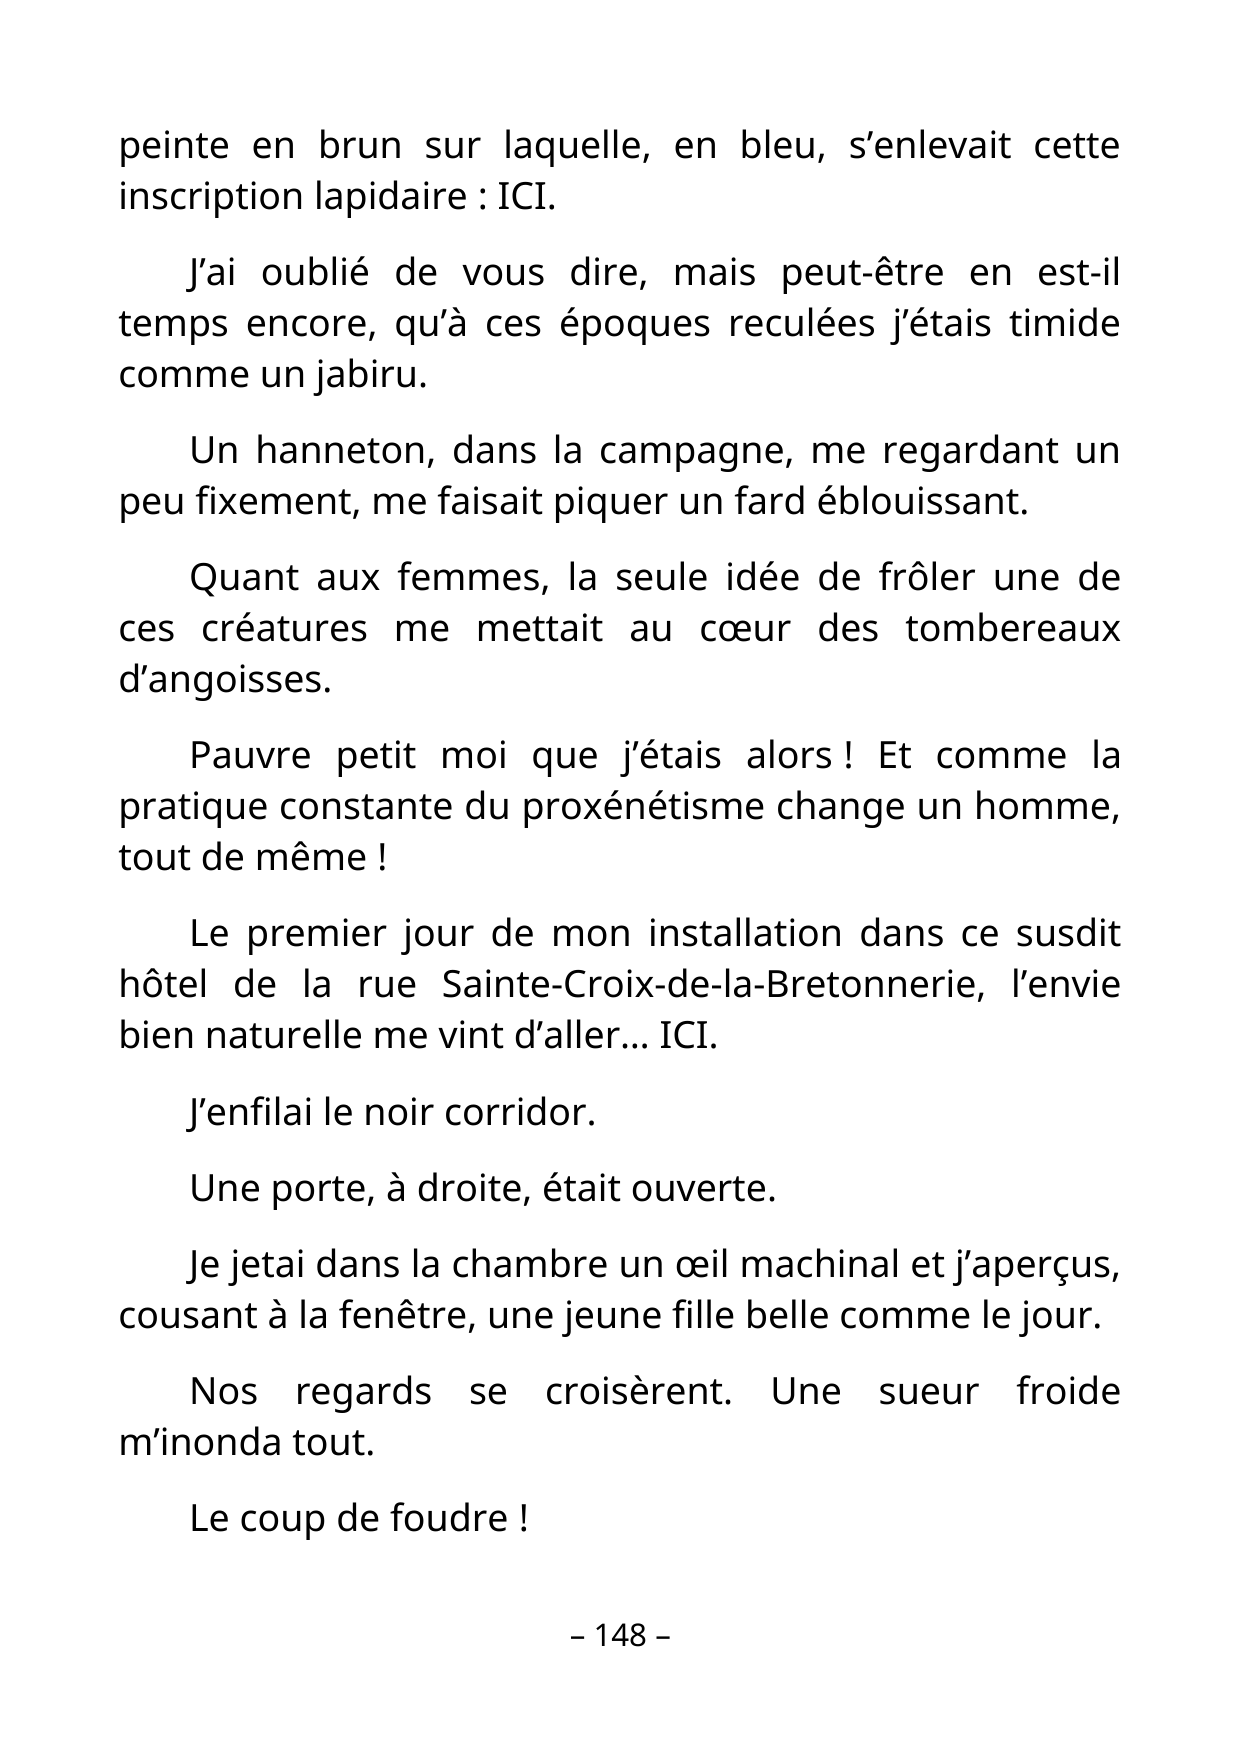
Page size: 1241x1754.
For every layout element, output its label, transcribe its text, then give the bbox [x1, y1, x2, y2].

text Un hanneton, dans la campagne, me regardant un peu fixement, me faisait piquer un fard éblouissant. [118, 423, 1122, 525]
text Le premier jour de mon installation dans ce susdit hôtel de la rue Sainte-Croix-de-la-Bretonnerie, l’envie bien naturelle me vint d’aller… ICI. [118, 907, 1122, 1060]
text Je jetai dans la chambre un œil machinal et j’aperçus, cousant à la fenêtre, une jeune fille belle comme le jour. [118, 1237, 1122, 1339]
text J’ai oublié de vous dire, mais peut-être en est-il temps encore, qu’à ces époques reculées j’étais timide comme un jabiru. [118, 245, 1122, 398]
text J’enfilai le noir corridor. [118, 1085, 1122, 1136]
text Nos regards se croisèrent. Une sueur froide m’inonda tout. [118, 1364, 1122, 1466]
text Une porte, à droite, était ouverte. [118, 1161, 1122, 1212]
text Quant aux femmes, la seule idée de frôler une de ces créatures me mettait au cœur des tombereaux d’angoisses. [118, 550, 1122, 703]
text Pauvre petit moi que j’étais alors ! Et comme la pratique constante du proxénétisme change un homme, tout de même ! [118, 728, 1122, 882]
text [118, 118, 1122, 220]
text Le coup de foudre ! [118, 1491, 1122, 1542]
